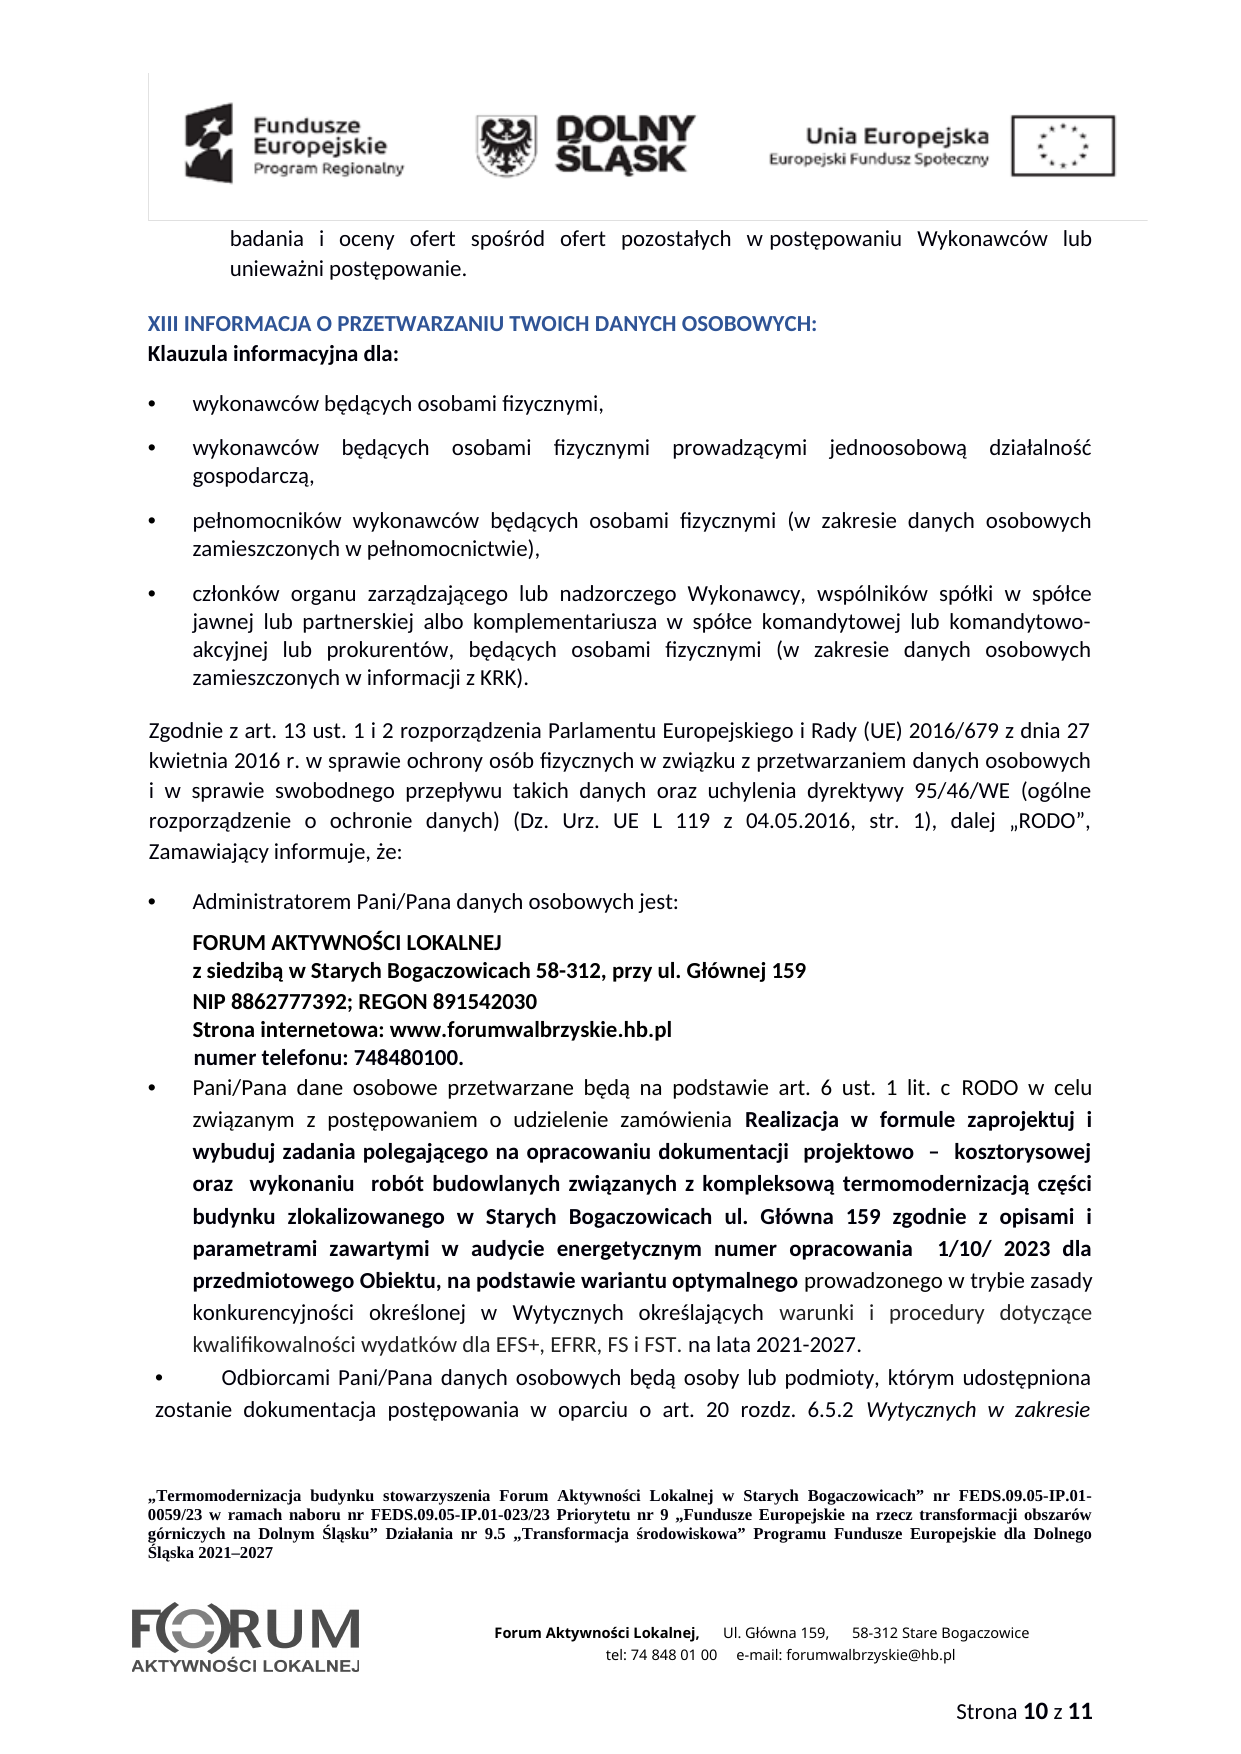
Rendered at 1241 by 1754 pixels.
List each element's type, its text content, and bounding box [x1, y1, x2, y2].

picture [147, 73, 1148, 224]
list Pani/Pana dane osobowe przetwarzane będą na podstawie art. 6 ust. 1 lit. c RODO w celu związanym z postępowaniem o udzielenie zamówienia Realizacja w formule zaprojektuj i wybuduj zadania polegającego na opracowaniu dokumentacji projektowo – kosztorysowej oraz wykonaniu robót budowlanych związanych z kompleksową termomodernizacją części budynku zlokalizowanego w Starych Bogaczowicach ul. Główna 159 zgodnie z opisami i parametrami zawartymi w audycie energetycznym numer opracowania 1/10/ 2023 dla przedmiotowego Obiektu, na podstawie wariantu optymalnego prowadzonego w trybie zasady konkurencyjności określonej w Wytycznych określających warunki i procedury dotyczące kwalifikowalności wydatków dla EFS+, EFRR, FS i FST. na lata 2021-2027. [148, 1073, 1093, 1358]
text numer telefonu: 748480100. [193, 1043, 729, 1071]
list Administratorem Pani/Pana danych osobowych jest: [148, 887, 1093, 916]
list NIP 8862777392; REGON 891542030 [192, 987, 1093, 1015]
list wykonawców będących osobami fizycznymi, [148, 389, 1093, 417]
text Klauzula informacyjna dla: [148, 339, 1092, 367]
text Zgodnie z art. 13 ust. 1 i 2 rozporządzenia Parlamentu Europejskiego i Rady (UE) 2016/679 z dnia 27 kwietnia 2016 r. w sprawie ochrony osób fizycznych w związku z przetwarzaniem danych osobowych i w sprawie swobodnego przepływu takich danych oraz uchylenia dyrektywy 95/46/WE (ogólne rozporządzenie o ochronie danych) (Dz. Urz. UE L 119 z 04.05.2016, str. 1), dalej „RODO”, Zamawiający informuje, że: [149, 716, 1093, 865]
text z siedzibą w Starych Bogaczowicach 58-312, przy ul. Głównej 159 [192, 957, 1093, 984]
list członków organu zarządzającego lub nadzorczego Wykonawcy, wspólników spółki w spółce jawnej lub partnerskiej albo komplementariusza w spółce komandytowej lub komandytowo-akcyjnej lub prokurentów, będących osobami fizycznymi (w zakresie danych osobowych zamieszczonych w informacji z KRK). [148, 579, 1093, 691]
subtitle XIII INFORMACJA O PRZETWARZANIU TWOICH DANYCH OSOBOWYCH: [148, 309, 1093, 337]
list FORUM AKTYWNOŚCI LOKALNEJ [192, 928, 1093, 957]
list pełnomocników wykonawców będących osobami fizycznymi (w zakresie danych osobowych zamieszczonych w pełnomocnictwie), [148, 506, 1093, 562]
list wykonawców będących osobami fizycznymi prowadzącymi jednoosobową działalność gospodarczą, [148, 433, 1093, 489]
list Strona internetowa: www.forumwalbrzyskie.hb.pl [192, 1015, 1093, 1043]
